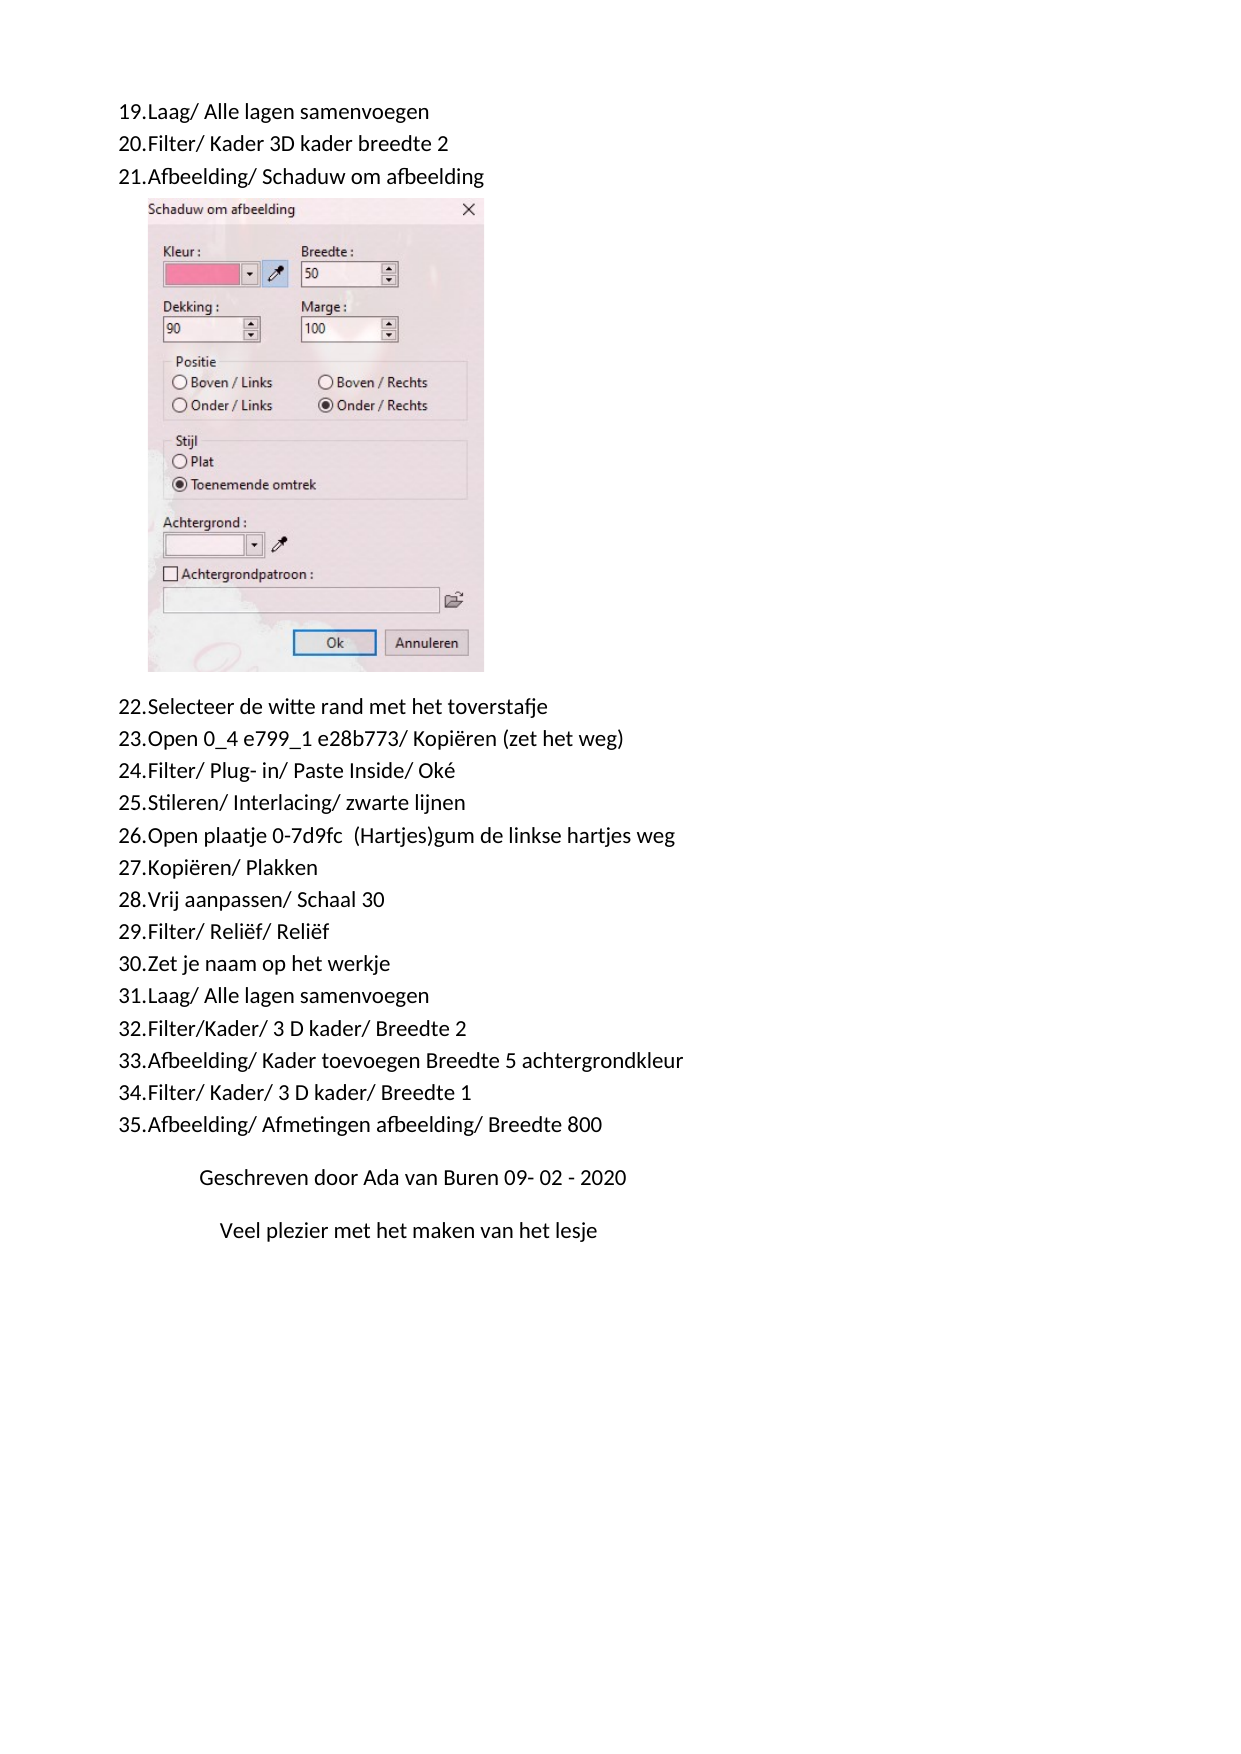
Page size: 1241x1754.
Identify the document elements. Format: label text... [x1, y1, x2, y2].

list Afbeelding/ Schaduw om afbeelding [118, 162, 1093, 190]
list Open 0_4 e799_1 e28b773/ Kopiëren (zet het weg) [118, 724, 1093, 752]
list Vrij aanpassen/ Schaal 30 [118, 885, 1093, 913]
list Laag/ Alle lagen samenvoegen [118, 982, 1093, 1010]
picture [147, 198, 485, 672]
list Kopiëren/ Plakken [118, 853, 1093, 881]
list Filter/ Reliëf/ Reliëf [118, 917, 1093, 945]
list Afbeelding/ Afmetingen afbeelding/ Breedte 800 [118, 1110, 1093, 1138]
list Filter/ Kader/ 3 D kader/ Breedte 1 [118, 1078, 1093, 1106]
list Open plaatje 0-7d9fc (Hartjes)gum de linkse hartjes weg [118, 821, 1093, 849]
list Afbeelding/ Kader toevoegen Breedte 5 achtergrondkleur [118, 1046, 1093, 1074]
text Veel plezier met het maken van het lesje [148, 1216, 1093, 1244]
list Stileren/ Interlacing/ zwarte lijnen [118, 788, 1093, 817]
list Filter/Kader/ 3 D kader/ Breedte 2 [118, 1014, 1093, 1042]
text Geschreven door Ada van Buren 09- 02 - 2020 [148, 1163, 1093, 1191]
list Filter/ Kader 3D kader breedte 2 [118, 129, 1093, 158]
list Laag/ Alle lagen samenvoegen [118, 97, 1093, 125]
list Selecteer de witte rand met het toverstafje [118, 692, 1093, 720]
list Filter/ Plug- in/ Paste Inside/ Oké [118, 756, 1093, 784]
list Zet je naam op het werkje [118, 949, 1093, 977]
